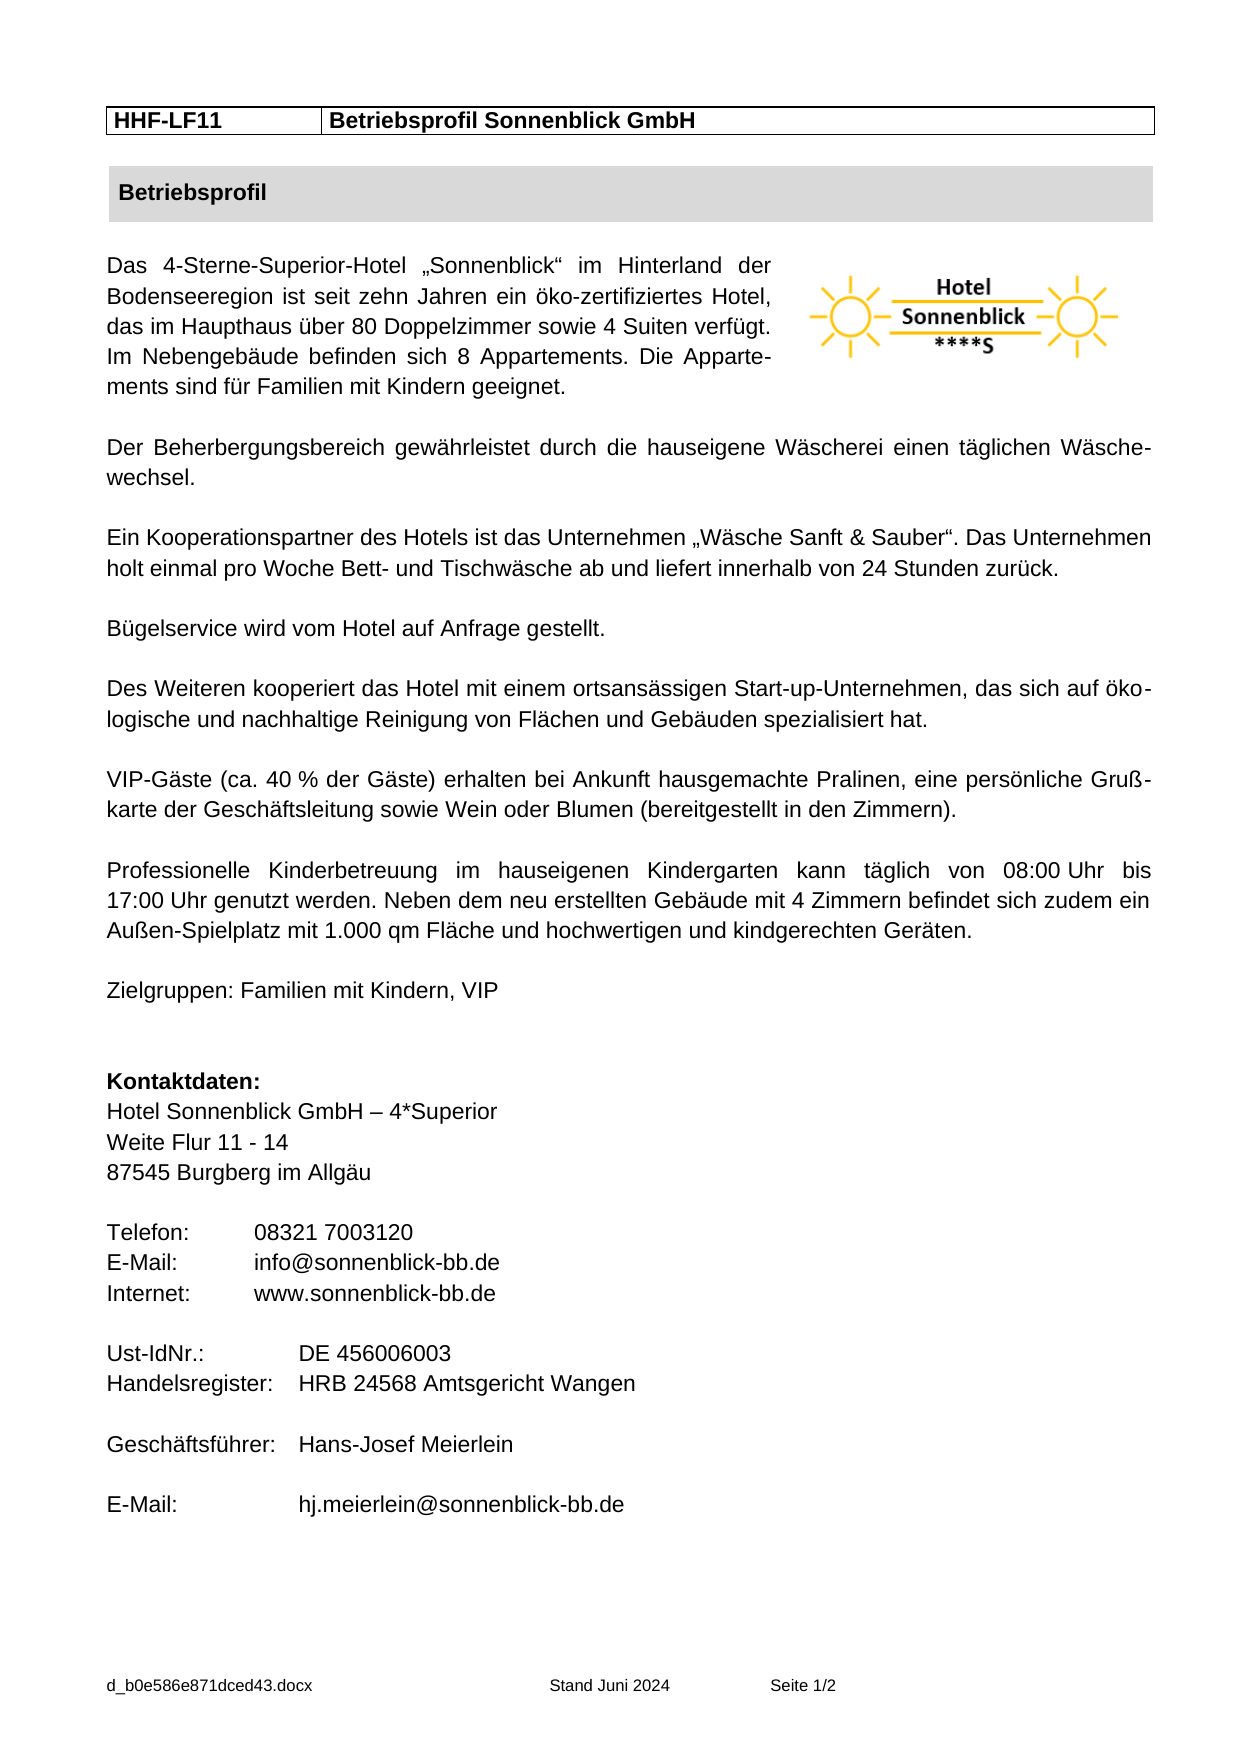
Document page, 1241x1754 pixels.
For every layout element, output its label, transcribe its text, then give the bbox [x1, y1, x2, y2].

text Geschäftsführer: Hans-Josef Meierlein [106, 1431, 1152, 1457]
text Ust-IdNr.: DE 456006003 [106, 1340, 1152, 1366]
text Ein Kooperationspartner des Hotels ist das Unternehmen „Wäsche Sanft & Sauber“. Das Unternehmen holt einmal pro Woche Bett- und Tischwäsche ab und liefert innerhalb von 24 Stunden zurück. [106, 524, 1152, 581]
text E-Mail: hj.meierlein@sonnenblick-bb.de [106, 1491, 1152, 1517]
text Telefon: 08321 7003120 [106, 1219, 1152, 1246]
text Der Beherbergungsbereich gewährleistet durch die hauseigene Wäscherei einen täglichen Wäschewechsel. [106, 434, 1152, 490]
picture [790, 237, 1140, 385]
text E-Mail: info@sonnenblick-bb.de [106, 1249, 1152, 1276]
text 87545 Burgberg im Allgäu [106, 1159, 1152, 1185]
text Des Weiteren kooperiert das Hotel mit einem ortsansässigen Start-up-Unternehmen, das sich auf ökologische und nachhaltige Reinigung von Flächen und Gebäuden spezialisiert hat. [106, 675, 1152, 732]
text Zielgruppen: Familien mit Kindern, VIP [106, 977, 1152, 1004]
text Betriebsprofil [110, 167, 1152, 221]
table_header Betriebsprofil Sonnenblick GmbH [322, 108, 1154, 134]
text VIP-Gäste (ca. 40 % der Gäste) erhalten bei Ankunft hausgemachte Pralinen, eine persönliche Grußkarte der Geschäftsleitung sowie Wein oder Blumen (bereitgestellt in den Zimmern). [106, 766, 1152, 823]
text Bügelservice wird vom Hotel auf Anfrage gestellt. [106, 615, 1152, 641]
text Handelsregister: HRB 24568 Amtsgericht Wangen [106, 1370, 1152, 1397]
text Internet: www.sonnenblick-bb.de [106, 1279, 1152, 1306]
text Weite Flur 11 - 14 [106, 1128, 1152, 1155]
text Hotel Sonnenblick GmbH – 4*Superior [106, 1098, 1152, 1125]
table_header HHF-LF11 [107, 108, 321, 134]
text Professionelle Kinderbetreuung im hauseigenen Kindergarten kann täglich von 08:00 Uhr bis 17:00 Uhr genutzt werden. Neben dem neu erstellten Gebäude mit 4 Zimmern befindet sich zudem ein Außen-Spielplatz mit 1.000 qm Fläche und hochwertigen und kindgerechten Geräten. [106, 857, 1152, 943]
text Kontaktdaten: [106, 1068, 1152, 1094]
